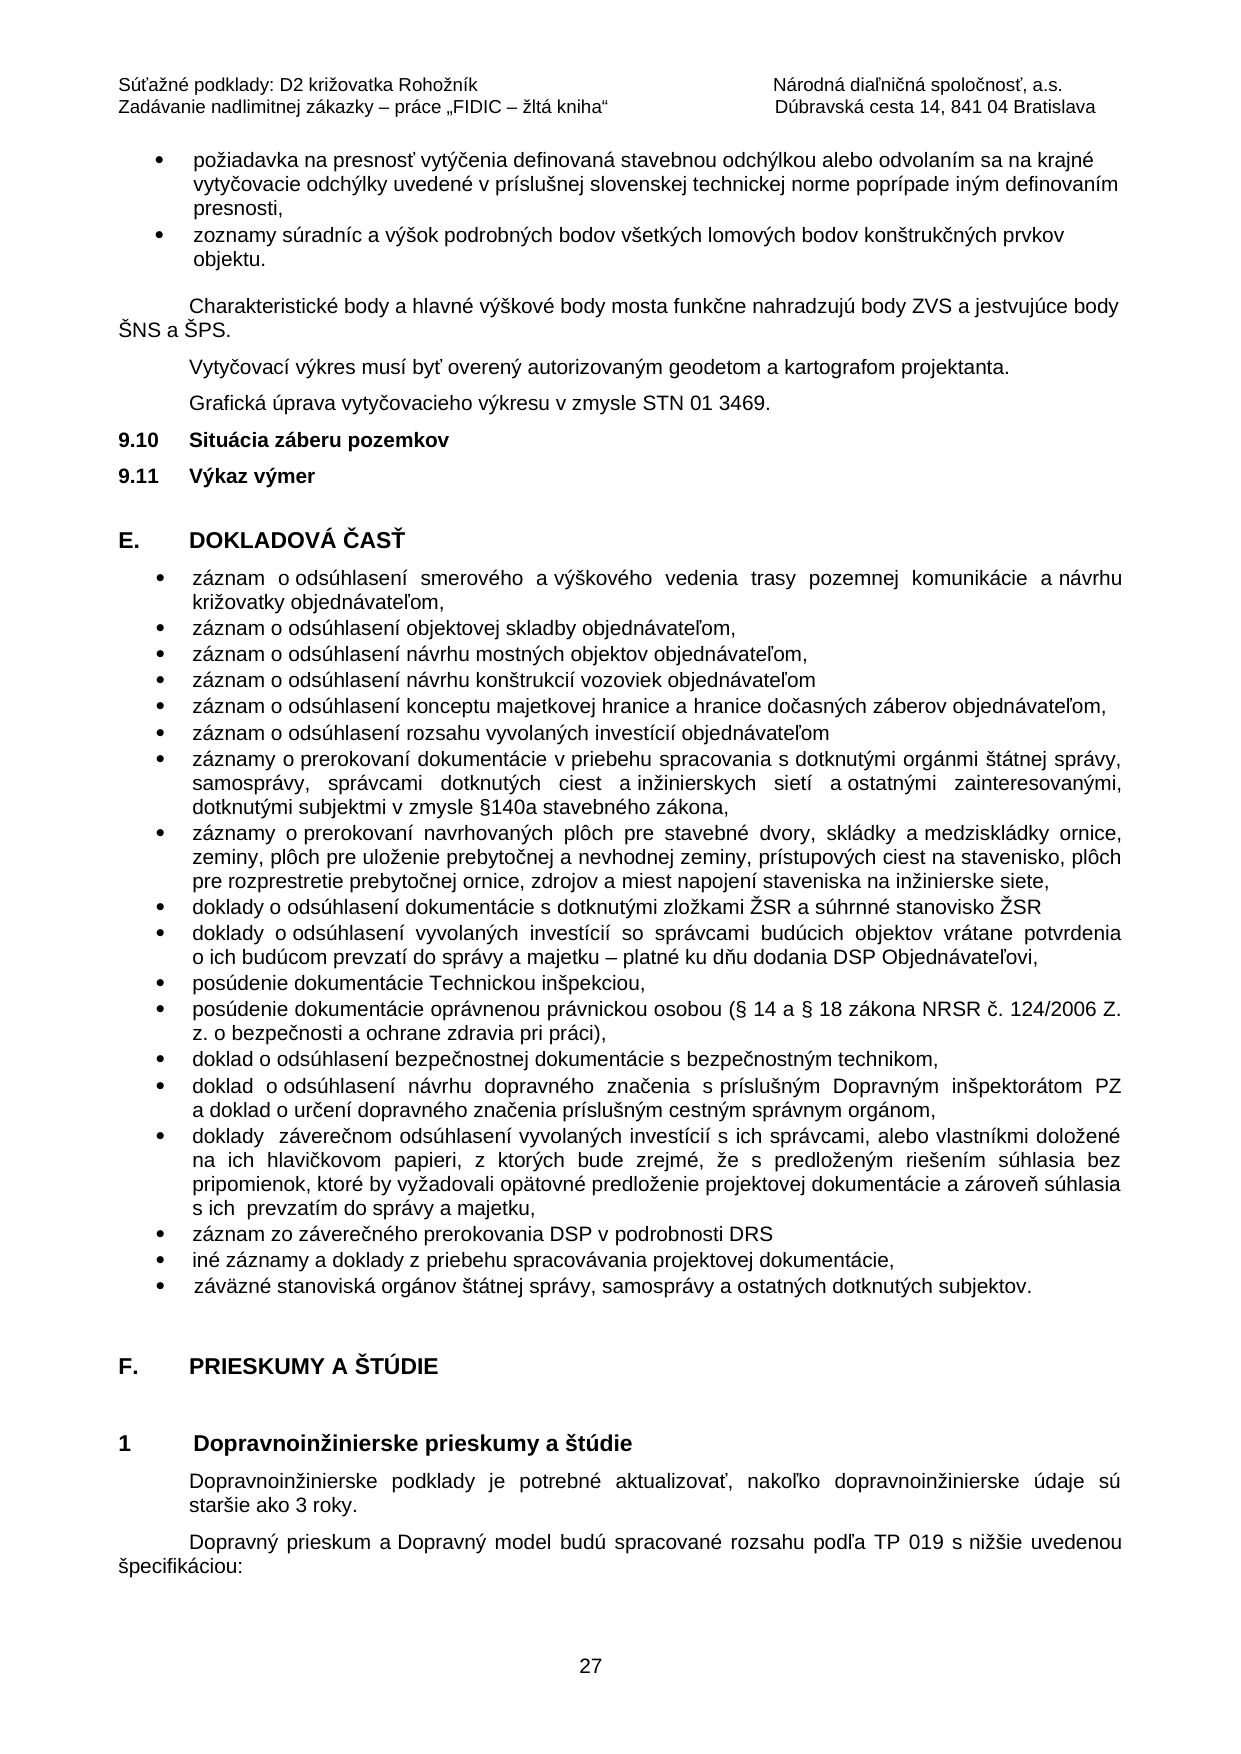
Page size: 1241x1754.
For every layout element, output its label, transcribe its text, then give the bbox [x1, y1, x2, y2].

list záznamy o prerokovaní navrhovaných plôch pre stavebné dvory, skládky a medziskládky ornice, zeminy, plôch pre uloženie prebytočnej a nevhodnej zeminy, prístupových ciest na stavenisko, plôch pre rozprestretie prebytočnej ornice, zdrojov a miest napojení staveniska na inžinierske siete, [157, 821, 1122, 893]
text E. DOKLADOVÁ ČASŤ [118, 527, 1122, 553]
list doklad o odsúhlasení bezpečnostnej dokumentácie s bezpečnostným technikom, [157, 1047, 1122, 1071]
text 9.10 Situácia záberu pozemkov [118, 428, 1122, 452]
list doklady záverečnom odsúhlasení vyvolaných investícií s ich správcami, alebo vlastníkmi doložené na ich hlavičkovom papieri, z ktorých bude zrejmé, že s predloženým riešením súhlasia bez pripomienok, ktoré by vyžadovali opätovné predloženie projektovej dokumentácie a zároveň súhlasia s ich prevzatím do správy a majetku, [157, 1123, 1122, 1219]
text Grafická úprava vytyčovacieho výkresu v zmysle STN 01 3469. [118, 391, 1122, 415]
list záznam o odsúhlasení konceptu majetkovej hranice a hranice dočasných záberov objednávateľom, [157, 694, 1122, 718]
list záznam o odsúhlasení smerového a výškového vedenia trasy pozemnej komunikácie a návrhu križovatky objednávateľom, [157, 566, 1122, 614]
list záznam o odsúhlasení návrhu konštrukcií vozoviek objednávateľom [157, 668, 1122, 692]
text F. PRIESKUMY A ŠTÚDIE [118, 1353, 1122, 1379]
text Vytyčovací výkres musí byť overený autorizovaným geodetom a kartografom projektanta. [118, 355, 1122, 379]
list doklad o odsúhlasení návrhu dopravného značenia s príslušným Dopravným inšpektorátom PZ a doklad o určení dopravného značenia príslušným cestným správnym orgánom, [157, 1073, 1122, 1121]
list iné záznamy a doklady z priebehu spracovávania projektovej dokumentácie, [157, 1248, 1122, 1272]
list záznam o odsúhlasení objektovej skladby objednávateľom, [157, 616, 1122, 640]
list posúdenie dokumentácie Technickou inšpekciou, [157, 971, 1122, 995]
list doklady o odsúhlasení dokumentácie s dotknutými zložkami ŽSR a súhrnné stanovisko ŽSR [157, 895, 1122, 919]
list záznam o odsúhlasení návrhu mostných objektov objednávateľom, [157, 642, 1122, 666]
list posúdenie dokumentácie oprávnenou právnickou osobou (§ 14 a § 18 zákona NRSR č. 124/2006 Z. z. o bezpečnosti a ochrane zdravia pri práci), [157, 997, 1122, 1045]
list zoznamy súradníc a výšok podrobných bodov všetkých lomových bodov konštrukčných prvkov objektu. [156, 222, 1122, 270]
list záznam o odsúhlasení rozsahu vyvolaných investícií objednávateľom [157, 721, 1122, 744]
list požiadavka na presnosť vytýčenia definovaná stavebnou odchýlkou alebo odvolaním sa na krajné vytyčovacie odchýlky uvedené v príslušnej slovenskej technickej norme poprípade iným definovaním presnosti, [156, 148, 1122, 220]
text Dopravnoinžinierske podklady je potrebné aktualizovať, nakoľko dopravnoinžinierske údaje sú staršie ako 3 roky. [189, 1469, 1122, 1517]
list 9.11 Výkaz výmer [118, 464, 1122, 488]
list Dopravnoinžinierske prieskumy a štúdie [118, 1430, 1122, 1457]
list záznam zo záverečného prerokovania DSP v podrobnosti DRS [157, 1222, 1122, 1246]
list doklady o odsúhlasení vyvolaných investícií so správcami budúcich objektov vrátane potvrdenia o ich budúcom prevzatí do správy a majetku – platné ku dňu dodania DSP Objednávateľovi, [157, 921, 1122, 969]
list záväzné stanoviská orgánov štátnej správy, samosprávy a ostatných dotknutých subjektov. [157, 1274, 1122, 1298]
text Dopravný prieskum a Dopravný model budú spracované rozsahu podľa TP 019 s nižšie uvedenou špecifikáciou: [118, 1530, 1122, 1578]
list záznamy o prerokovaní dokumentácie v priebehu spracovania s dotknutými orgánmi štátnej správy, samosprávy, správcami dotknutých ciest a inžinierskych sietí a ostatnými zainteresovanými, dotknutými subjektmi v zmysle §140a stavebného zákona, [157, 747, 1122, 819]
text Charakteristické body a hlavné výškové body mosta funkčne nahradzujú body ZVS a jestvujúce body ŠNS a ŠPS. [118, 294, 1122, 342]
